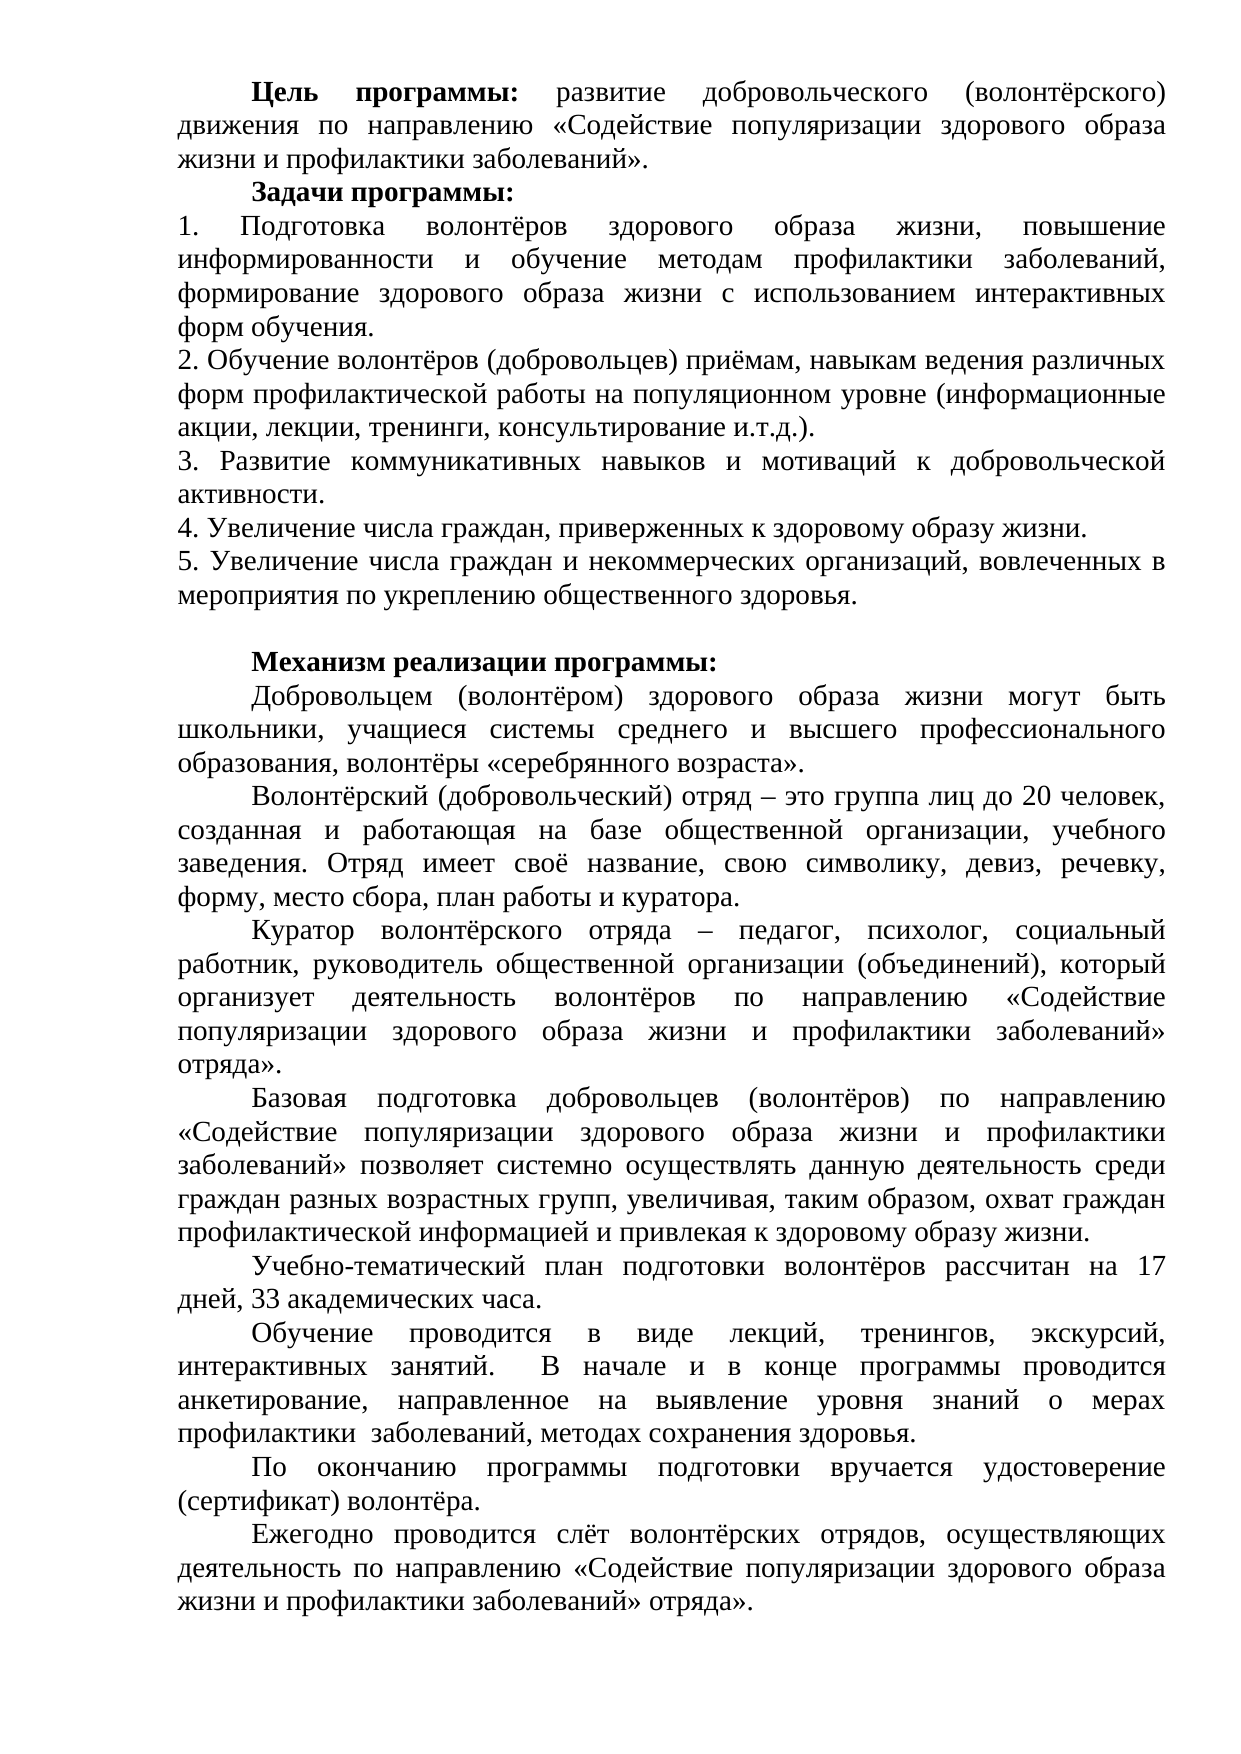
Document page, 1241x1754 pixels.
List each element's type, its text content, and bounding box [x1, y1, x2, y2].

text Механизм реализации программы: [177, 644, 1167, 678]
text 1. Подготовка волонтёров здорового образа жизни, повышение информированности и обучение методам профилактики заболеваний, формирование здорового образа жизни с использованием интерактивных форм обучения. [177, 208, 1167, 342]
text Волонтёрский (добровольческий) отряд – это группа лиц до 20 человек, созданная и работающая на базе общественной организации, учебного заведения. Отряд имеет своё название, свою символику, девиз, речевку, форму, место сбора, план работы и куратора. [177, 778, 1167, 912]
text Обучение проводится в виде лекций, тренингов, экскурсий, интерактивных занятий. В начале и в конце программы проводится анкетирование, направленное на выявление уровня знаний о мерах профилактики заболеваний, методах сохранения здоровья. [177, 1315, 1167, 1449]
text 4. Увеличение числа граждан, приверженных к здоровому образу жизни. [177, 510, 1167, 543]
text 5. Увеличение числа граждан и некоммерческих организаций, вовлеченных в мероприятия по укреплению общественного здоровья. [177, 543, 1167, 611]
text Цель программы: развитие добровольческого (волонтёрского) движения по направлению «Содействие популяризации здорового образа жизни и профилактики заболеваний». [177, 74, 1167, 174]
text Задачи программы: [177, 174, 1167, 208]
text Учебно-тематический план подготовки волонтёров рассчитан на 17 дней, 33 академических часа. [177, 1248, 1167, 1315]
text Базовая подготовка добровольцев (волонтёров) по направлению «Содействие популяризации здорового образа жизни и профилактики заболеваний» позволяет системно осуществлять данную деятельность среди граждан разных возрастных групп, увеличивая, таким образом, охват граждан профилактической информацией и привлекая к здоровому образу жизни. [177, 1080, 1167, 1248]
text 2. Обучение волонтёров (добровольцев) приёмам, навыкам ведения различных форм профилактической работы на популяционном уровне (информационные акции, лекции, тренинги, консультирование и.т.д.). [177, 342, 1167, 443]
text По окончанию программы подготовки вручается удостоверение (сертификат) волонтёра. [177, 1449, 1167, 1516]
text Куратор волонтёрского отряда – педагог, психолог, социальный работник, руководитель общественной организации (объединений), который организует деятельность волонтёров по направлению «Содействие популяризации здорового образа жизни и профилактики заболеваний» отряда». [177, 912, 1167, 1080]
text Ежегодно проводится слёт волонтёрских отрядов, осуществляющих деятельность по направлению «Содействие популяризации здорового образа жизни и профилактики заболеваний» отряда». [177, 1516, 1167, 1617]
text Добровольцем (волонтёром) здорового образа жизни могут быть школьники, учащиеся системы среднего и высшего профессионального образования, волонтёры «серебрянного возраста». [177, 678, 1167, 778]
text 3. Развитие коммуникативных навыков и мотиваций к добровольческой активности. [177, 443, 1167, 510]
